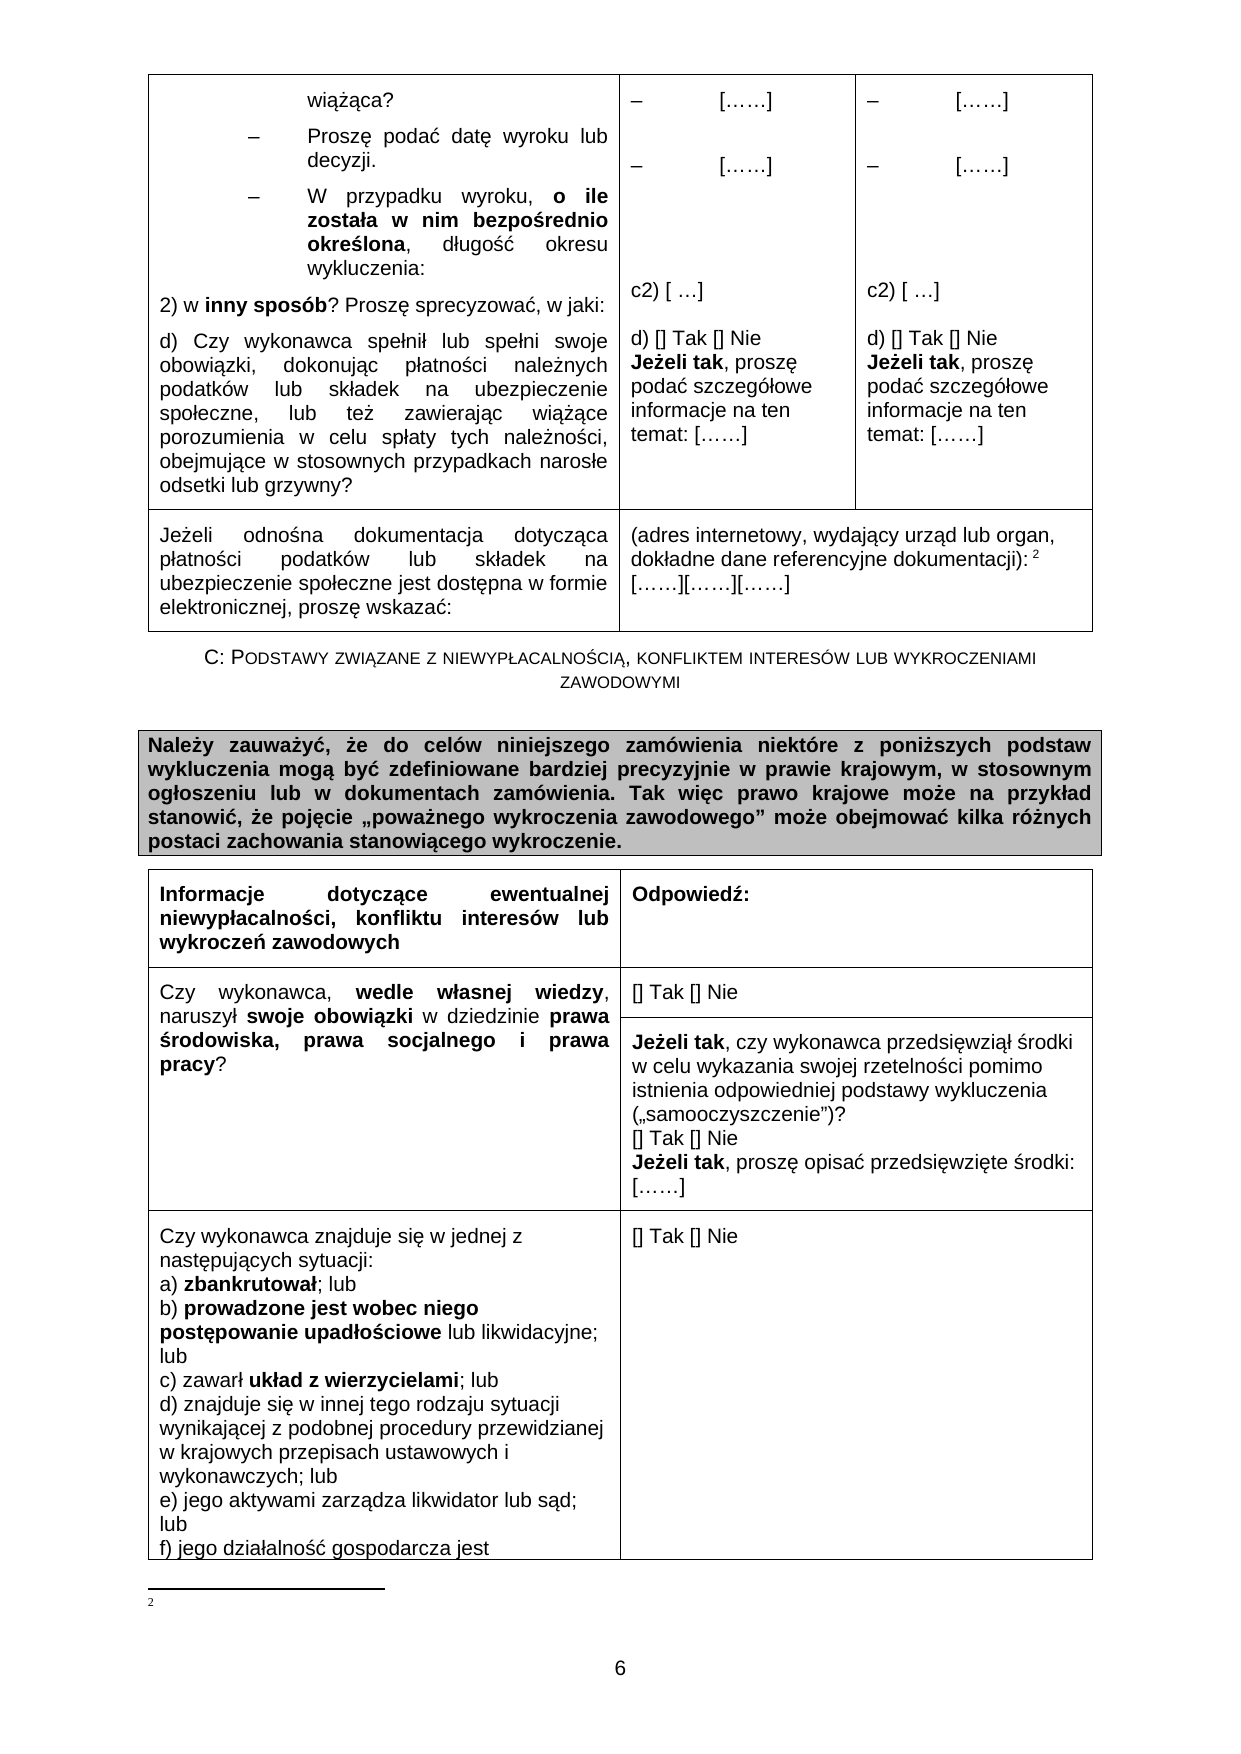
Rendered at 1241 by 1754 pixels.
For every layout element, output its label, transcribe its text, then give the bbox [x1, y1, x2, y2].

table_cell Jeżeli tak, czy wykonawca przedsięwziął środki w celu wykazania swojej rzetelności pomimo istnienia odpowiedniej podstawy wykluczenia („samooczyszczenie”)? [] Tak [] Nie Jeżeli tak, proszę opisać przedsięwzięte środki: [……] [621, 1018, 1092, 1210]
table_cell (adres internetowy, wydający urząd lub organ, dokładne dane referencyjne dokumentacji): [……][……][……] [620, 510, 1092, 631]
table_header Odpowiedź: [621, 870, 1092, 967]
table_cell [621, 1211, 1092, 1559]
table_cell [149, 1211, 620, 1559]
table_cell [856, 75, 1092, 509]
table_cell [620, 75, 855, 509]
table_cell [] Tak [] Nie [621, 968, 1092, 1017]
text Należy zauważyć, że do celów niniejszego zamówienia niektóre z poniższych podstaw wykluczenia mogą być zdefiniowane bardziej precyzyjnie w prawie krajowym, w stosownym ogłoszeniu lub w dokumentach zamówienia. Tak więc prawo krajowe może na przykład stanowić, że pojęcie „poważnego wykroczenia zawodowego” może obejmować kilka różnych postaci zachowania stanowiącego wykroczenie. [139, 731, 1101, 855]
table_cell Jeżeli odnośna dokumentacja dotycząca płatności podatków lub składek na ubezpieczenie społeczne jest dostępna w formie elektronicznej, proszę wskazać: [149, 510, 619, 631]
table_header Informacje dotyczące ewentualnej niewypłacalności, konfliktu interesów lub wykroczeń zawodowych [149, 870, 620, 967]
table_cell Czy wykonawca, wedle własnej wiedzy, naruszył swoje obowiązki w dziedzinie prawa środowiska, prawa socjalnego i prawa pracy? [149, 968, 620, 1210]
title C: Podstawy związane z niewypłacalnością, konfliktem interesów lub wykroczeniami zawodowymi [148, 645, 1093, 693]
